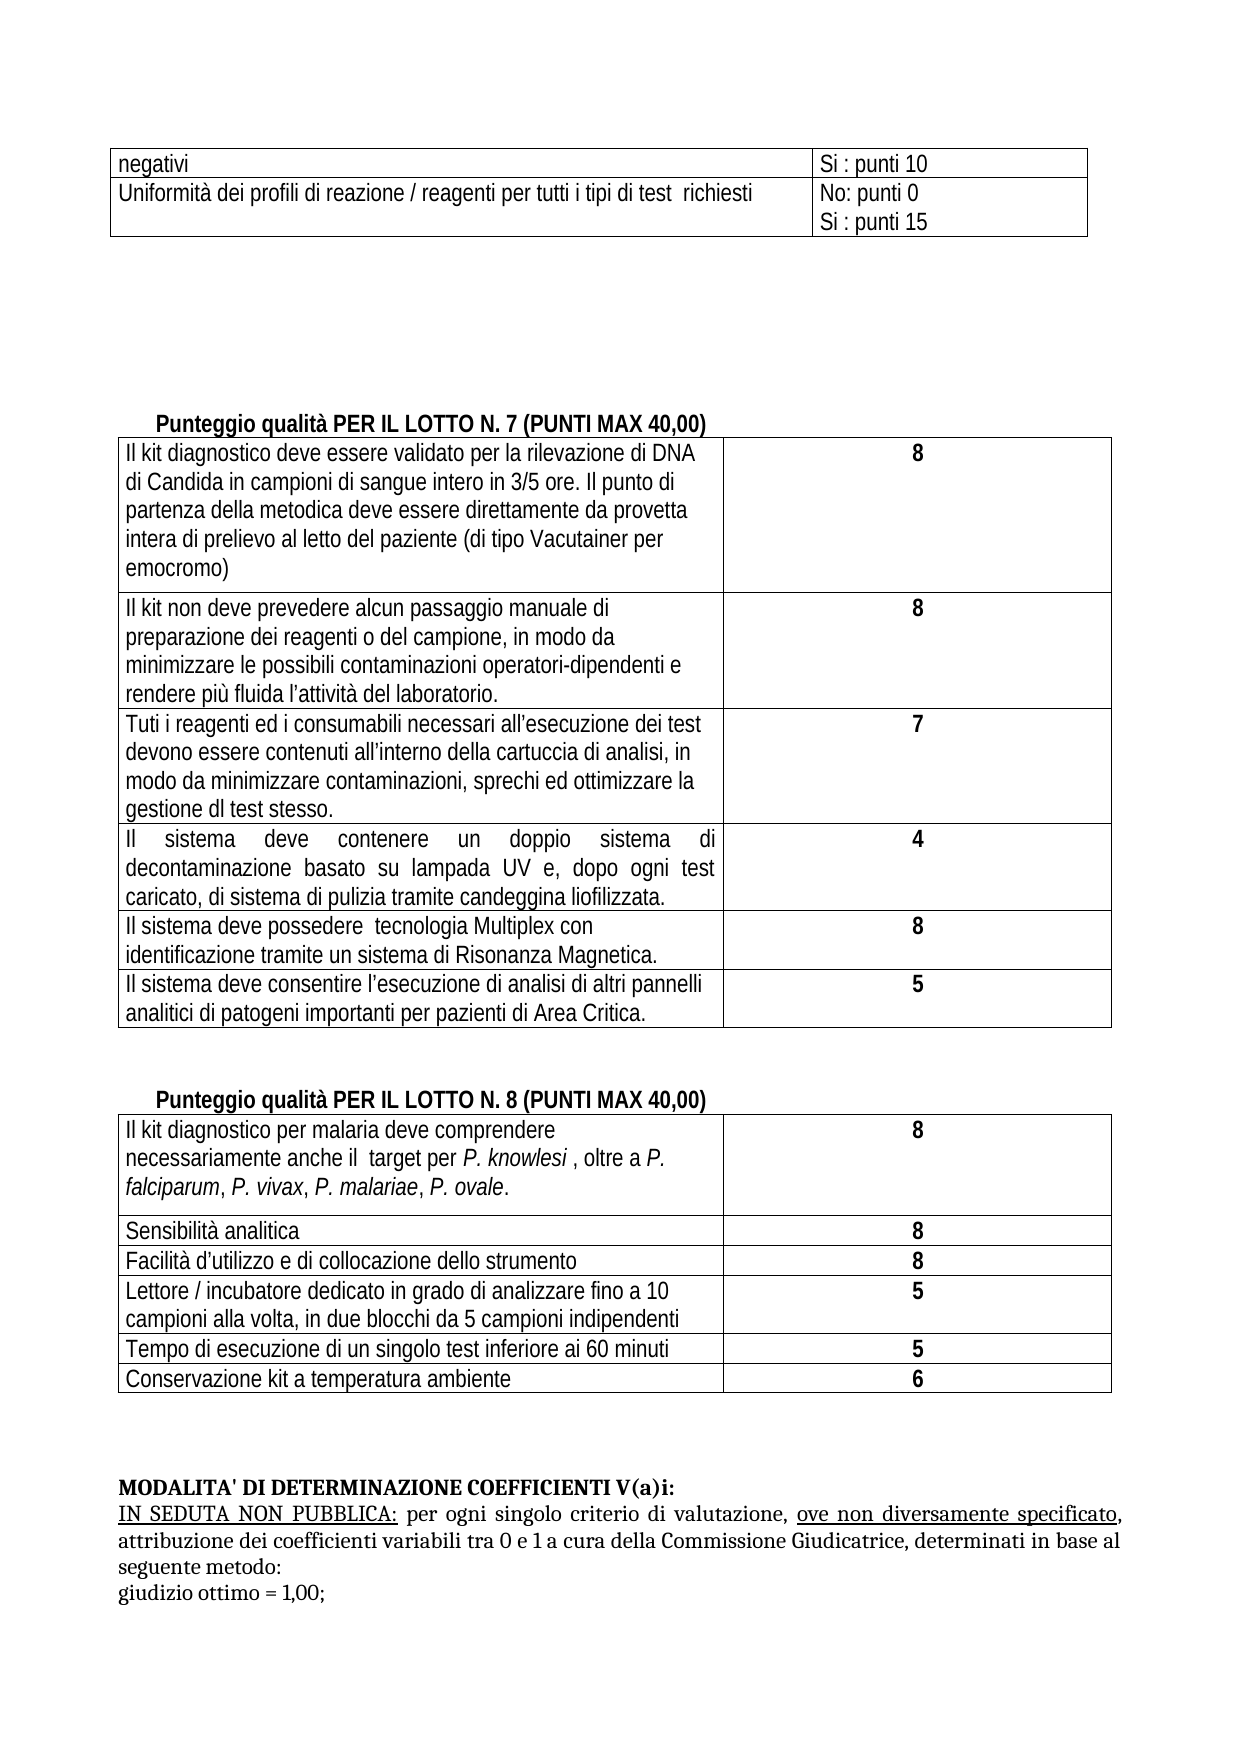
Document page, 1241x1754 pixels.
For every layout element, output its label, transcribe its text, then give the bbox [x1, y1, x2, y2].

table_cell Uniformità dei profili di reazione / reagenti per tutti i tipi di test richiesti [111, 178, 812, 236]
table_cell Conservazione kit a temperatura ambiente [119, 1364, 723, 1392]
table_cell Facilità d’utilizzo e di collocazione dello strumento [119, 1246, 723, 1274]
table_cell 6 [724, 1364, 1111, 1392]
table_cell 8 [724, 593, 1111, 707]
text MODALITA' DI DETERMINAZIONE COEFFICIENTI V(a)i: [118, 1475, 1122, 1501]
table_header Il kit diagnostico deve essere validato per la rilevazione di DNA di Candida in campioni di sangue intero in 3/5 ore. Il punto di partenza della metodica deve essere direttamente da provetta intera di prelievo al letto del paziente (di tipo Vacutainer per emocromo) [119, 438, 723, 592]
table_cell 5 [724, 1276, 1111, 1333]
table_cell Il kit non deve prevedere alcun passaggio manuale di preparazione dei reagenti o del campione, in modo da minimizzare le possibili contaminazioni operatori-dipendenti e rendere più fluida l’attività del laboratorio. [119, 593, 723, 707]
list Punteggio qualità PER IL LOTTO N. 8 (PUNTI MAX 40,00) [156, 1085, 1122, 1114]
table_cell Il sistema deve consentire l’esecuzione di analisi di altri pannelli analitici di patogeni importanti per pazienti di Area Critica. [119, 970, 723, 1027]
list Punteggio qualità PER IL LOTTO N. 7 (PUNTI MAX 40,00) [156, 408, 1122, 437]
table_header 8 [724, 438, 1111, 592]
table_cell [813, 149, 1087, 177]
table_cell Lettore / incubatore dedicato in grado di analizzare fino a 10 campioni alla volta, in due blocchi da 5 campioni indipendenti [119, 1276, 723, 1333]
table_cell 5 [724, 1334, 1111, 1363]
table_cell 7 [724, 709, 1111, 823]
table_cell 8 [724, 911, 1111, 968]
table_header Il kit diagnostico per malaria deve comprendere necessariamente anche il target per P. knowlesi , oltre a P. falciparum, P. vivax, P. malariae, P. ovale. [119, 1115, 723, 1215]
text giudizio ottimo = 1,00; [118, 1580, 1122, 1606]
table_cell Il sistema deve possedere tecnologia Multiplex con identificazione tramite un sistema di Risonanza Magnetica. [119, 911, 723, 968]
table_cell Il sistema deve contenere un doppio sistema di decontaminazione basato su lampada UV e, dopo ogni test caricato, di sistema di pulizia tramite candeggina liofilizzata. [119, 824, 723, 910]
text IN SEDUTA NON PUBBLICA: per ogni singolo criterio di valutazione, ove non diversamente specificato, attribuzione dei coefficienti variabili tra 0 e 1 a cura della Commissione Giudicatrice, determinati in base al seguente metodo: [118, 1501, 1122, 1580]
table_cell 5 [724, 970, 1111, 1027]
table_cell Tuti i reagenti ed i consumabili necessari all’esecuzione dei test devono essere contenuti all’interno della cartuccia di analisi, in modo da minimizzare contaminazioni, sprechi ed ottimizzare la gestione dl test stesso. [119, 709, 723, 823]
table_cell 8 [724, 1246, 1111, 1274]
table_cell Tempo di esecuzione di un singolo test inferiore ai 60 minuti [119, 1334, 723, 1363]
table_cell Sensibilità analitica [119, 1216, 723, 1245]
table_cell 8 [724, 1216, 1111, 1245]
table_cell 4 [724, 824, 1111, 910]
table_cell No: punti 0 Si : punti 15 [813, 178, 1087, 236]
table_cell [111, 149, 812, 177]
table_header 8 [724, 1115, 1111, 1215]
